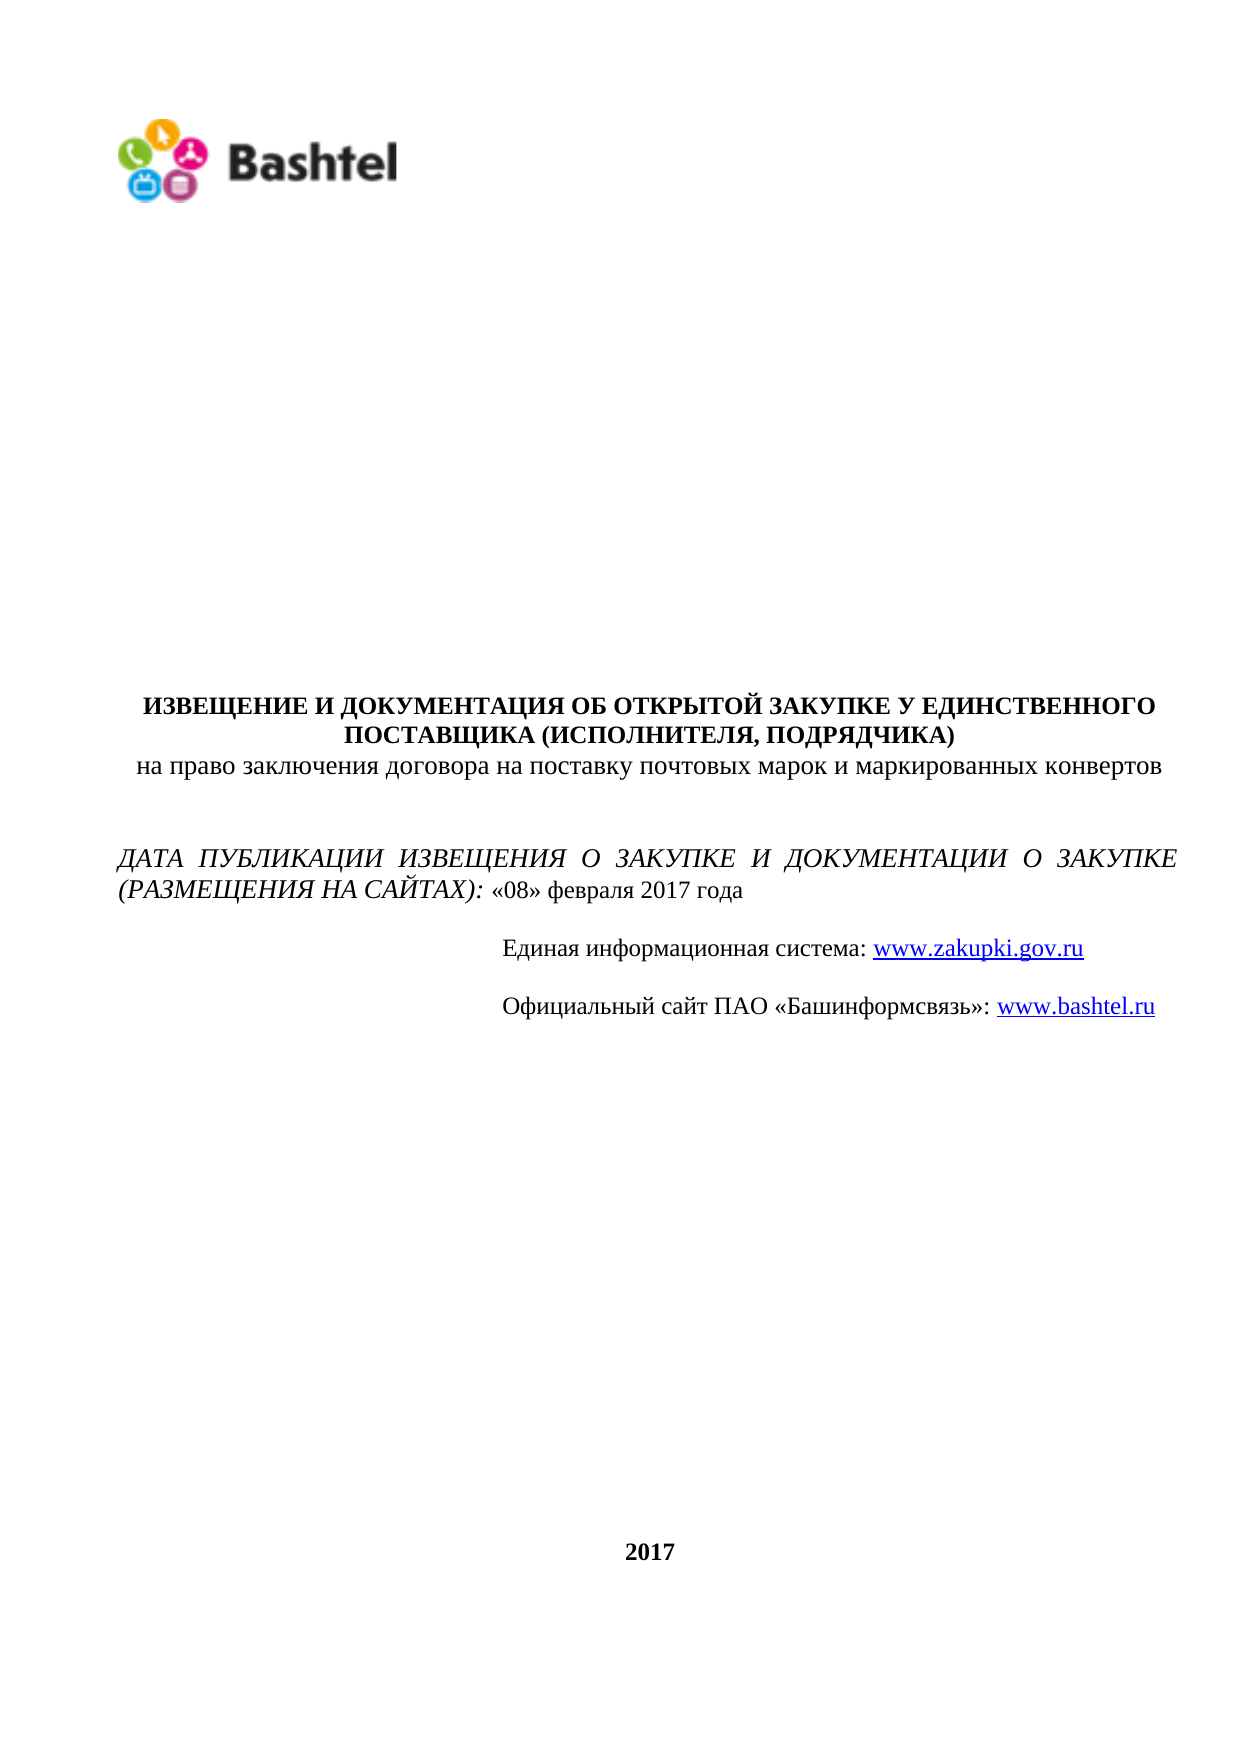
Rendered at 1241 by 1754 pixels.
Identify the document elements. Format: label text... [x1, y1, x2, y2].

text ДАТА ПУБЛИКАЦИИ ИЗВЕЩЕНИЯ О ЗАКУПКЕ И ДОКУМЕНТАЦИИ О ЗАКУПКЕ (РАЗМЕЩЕНИЯ НА САЙТАХ): «08» февраля 2017 года [118, 842, 1181, 904]
picture [118, 119, 397, 203]
text ИЗВЕЩЕНИЕ И ДОКУМЕНТАЦИЯ ОБ ОТКРЫТОЙ ЗАКУПКЕ У ЕДИНСТВЕННОГО ПОСТАВЩИКА (ИСПОЛНИТЕЛЯ, ПОДРЯДЧИКА) [118, 691, 1181, 749]
text на право заключения договора на поставку почтовых марок и маркированных конвертов [118, 749, 1181, 780]
text 2017 [118, 1537, 1181, 1566]
text Официальный сайт ПАО «Башинформсвязь»: www.bashtel.ru [502, 991, 1181, 1019]
text Единая информационная система: www.zakupki.gov.ru [502, 933, 1181, 962]
